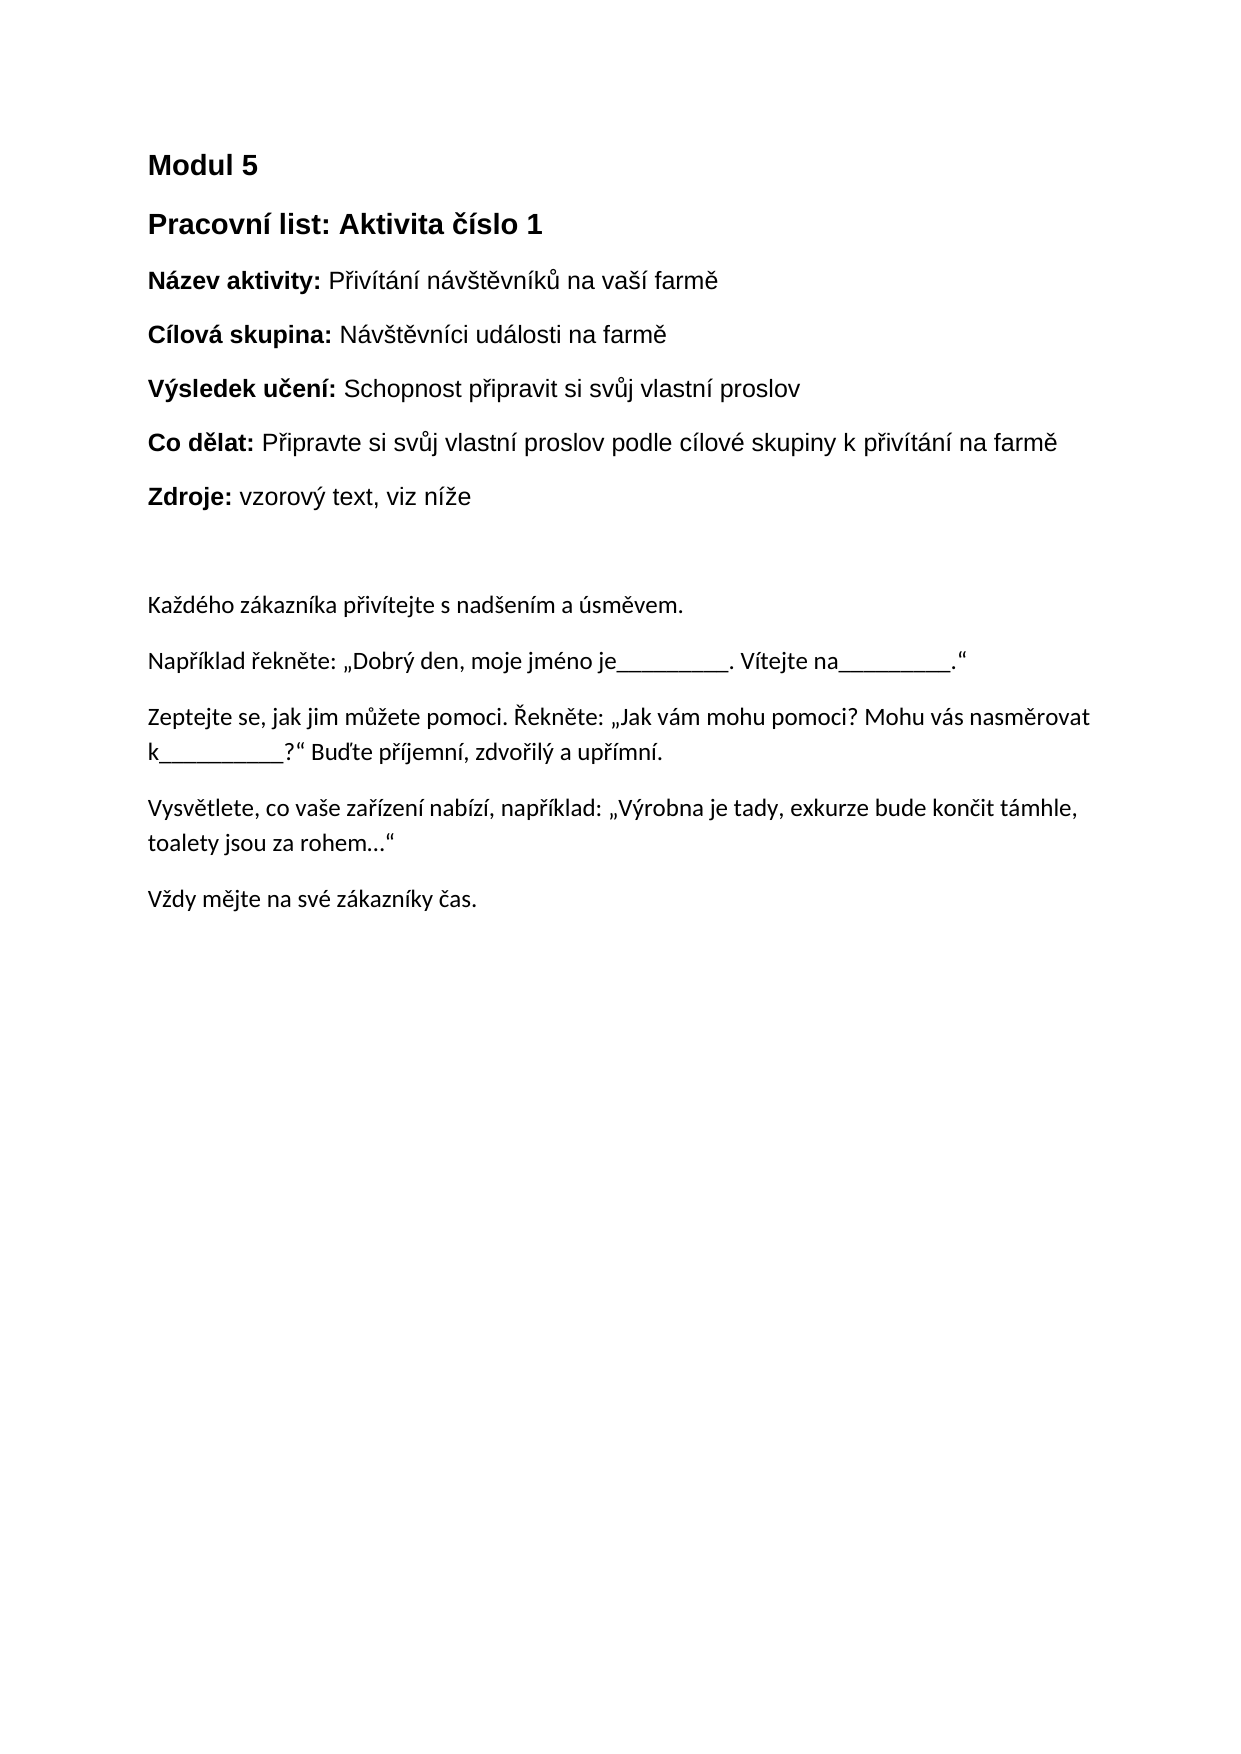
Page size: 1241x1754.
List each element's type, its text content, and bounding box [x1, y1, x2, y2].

text Každého zákazníka přivítejte s nadšením a úsměvem. [148, 589, 1093, 620]
text Zdroje: vzorový text, viz níže [148, 482, 1093, 511]
text Vždy mějte na své zákazníky čas. [148, 883, 1093, 913]
text Například řekněte: „Dobrý den, moje jméno je_________. Vítejte na_________.“ [148, 645, 1093, 676]
text Výsledek učení: Schopnost připravit si svůj vlastní proslov [148, 374, 1093, 403]
text Co dělat: Připravte si svůj vlastní proslov podle cílové skupiny k přivítání na farmě [148, 428, 1093, 457]
text Vysvětlete, co vaše zařízení nabízí, například: „Výrobna je tady, exkurze bude končit támhle, toalety jsou za rohem…“ [148, 792, 1093, 857]
text Cílová skupina: Návštěvníci události na farmě [148, 320, 1093, 349]
text Modul 5 [148, 148, 1093, 181]
text Pracovní list: Aktivita číslo 1 [148, 207, 1093, 241]
text Název aktivity: Přivítání návštěvníků na vaší farmě [148, 266, 1093, 295]
text Zeptejte se, jak jim můžete pomoci. Řekněte: „Jak vám mohu pomoci? Mohu vás nasměrovat k__________?“ Buďte příjemní, zdvořilý a upřímní. [148, 701, 1093, 767]
